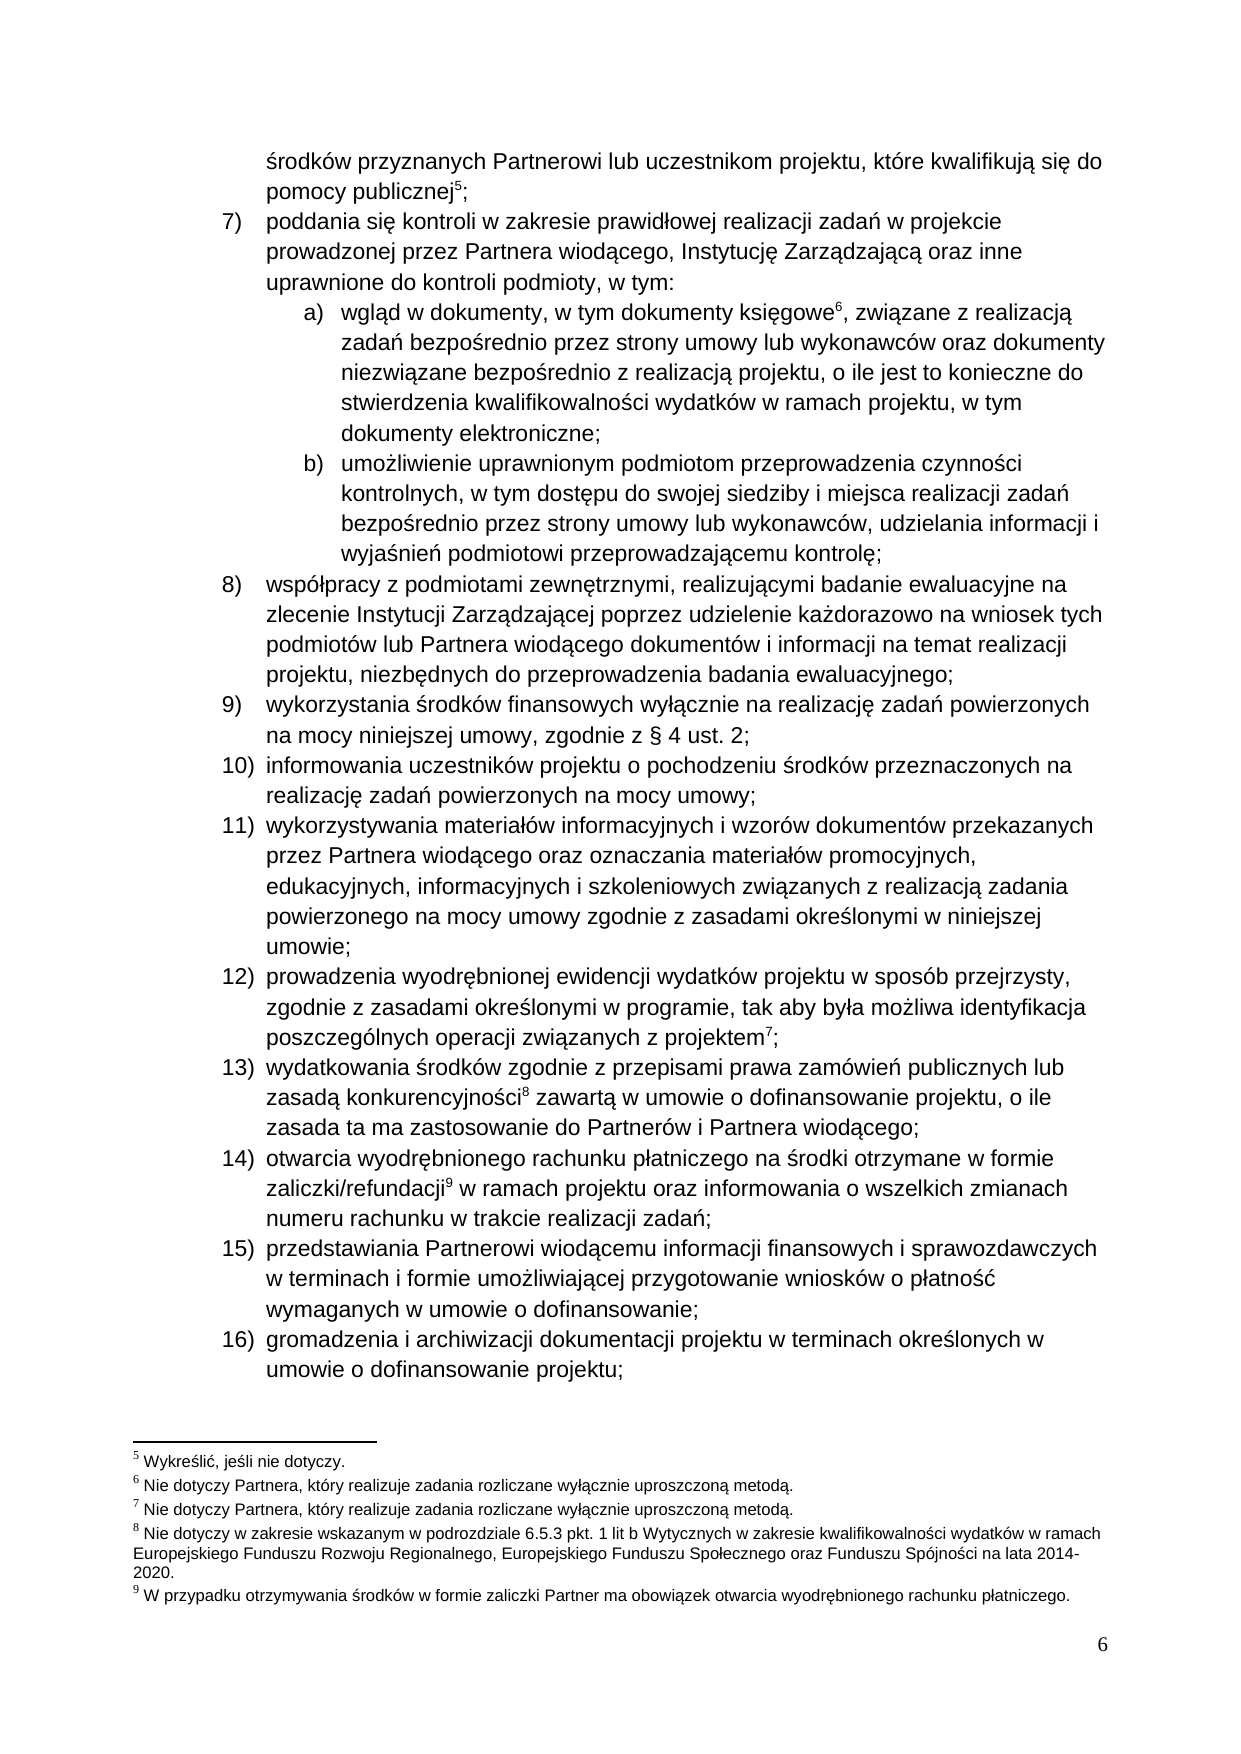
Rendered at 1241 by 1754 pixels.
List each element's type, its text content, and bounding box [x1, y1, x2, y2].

list wydatkowania środków zgodnie z przepisami prawa zamówień publicznych lub zasadą konkurencyjności zawartą w umowie o dofinansowanie projektu, o ile zasada ta ma zastosowanie do Partnerów i Partnera wiodącego; [222, 1054, 1107, 1141]
list współpracy z podmiotami zewnętrznymi, realizującymi badanie ewaluacyjne na zlecenie Instytucji Zarządzającej poprzez udzielenie każdorazowo na wniosek tych podmiotów lub Partnera wiodącego dokumentów i informacji na temat realizacji projektu, niezbędnych do przeprowadzenia badania ewaluacyjnego; [222, 571, 1107, 687]
list wykorzystywania materiałów informacyjnych i wzorów dokumentów przekazanych przez Partnera wiodącego oraz oznaczania materiałów promocyjnych, edukacyjnych, informacyjnych i szkoleniowych związanych z realizacją zadania powierzonego na mocy umowy zgodnie z zasadami określonymi w niniejszej umowie; [222, 812, 1107, 959]
list umożliwienie uprawnionym podmiotom przeprowadzenia czynności kontrolnych, w tym dostępu do swojej siedziby i miejsca realizacji zadań bezpośrednio przez strony umowy lub wykonawców, udzielania informacji i wyjaśnień podmiotowi przeprowadzającemu kontrolę; [303, 450, 1107, 567]
list poddania się kontroli w zakresie prawidłowej realizacji zadań w projekcie prowadzonej przez Partnera wiodącego, Instytucję Zarządzającą oraz inne uprawnione do kontroli podmioty, w tym: [222, 208, 1107, 295]
list przedstawiania Partnerowi wiodącemu informacji finansowych i sprawozdawczych w terminach i formie umożliwiającej przygotowanie wniosków o płatność wymaganych w umowie o dofinansowanie; [222, 1235, 1107, 1322]
list informowania uczestników projektu o pochodzeniu środków przeznaczonych na realizację zadań powierzonych na mocy umowy; [222, 752, 1107, 808]
list gromadzenia i archiwizacji dokumentacji projektu w terminach określonych w umowie o dofinansowanie projektu; [222, 1326, 1107, 1382]
list wykorzystania środków finansowych wyłącznie na realizację zadań powierzonych na mocy niniejszej umowy, zgodnie z § 4 ust. 2; [222, 691, 1107, 748]
list prowadzenia wyodrębnionej ewidencji wydatków projektu w sposób przejrzysty, zgodnie z zasadami określonymi w programie, tak aby była możliwa identyfikacja poszczególnych operacji związanych z projektem; [222, 963, 1107, 1050]
list otwarcia wyodrębnionego rachunku płatniczego na środki otrzymane w formie zaliczki/refundacji w ramach projektu oraz informowania o wszelkich zmianach numeru rachunku w trakcie realizacji zadań; [222, 1144, 1107, 1231]
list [222, 148, 1107, 204]
list wgląd w dokumenty, w tym dokumenty księgowe, związane z realizacją zadań bezpośrednio przez strony umowy lub wykonawców oraz dokumenty niezwiązane bezpośrednio z realizacją projektu, o ile jest to konieczne do stwierdzenia kwalifikowalności wydatków w ramach projektu, w tym dokumenty elektroniczne; [303, 299, 1107, 446]
